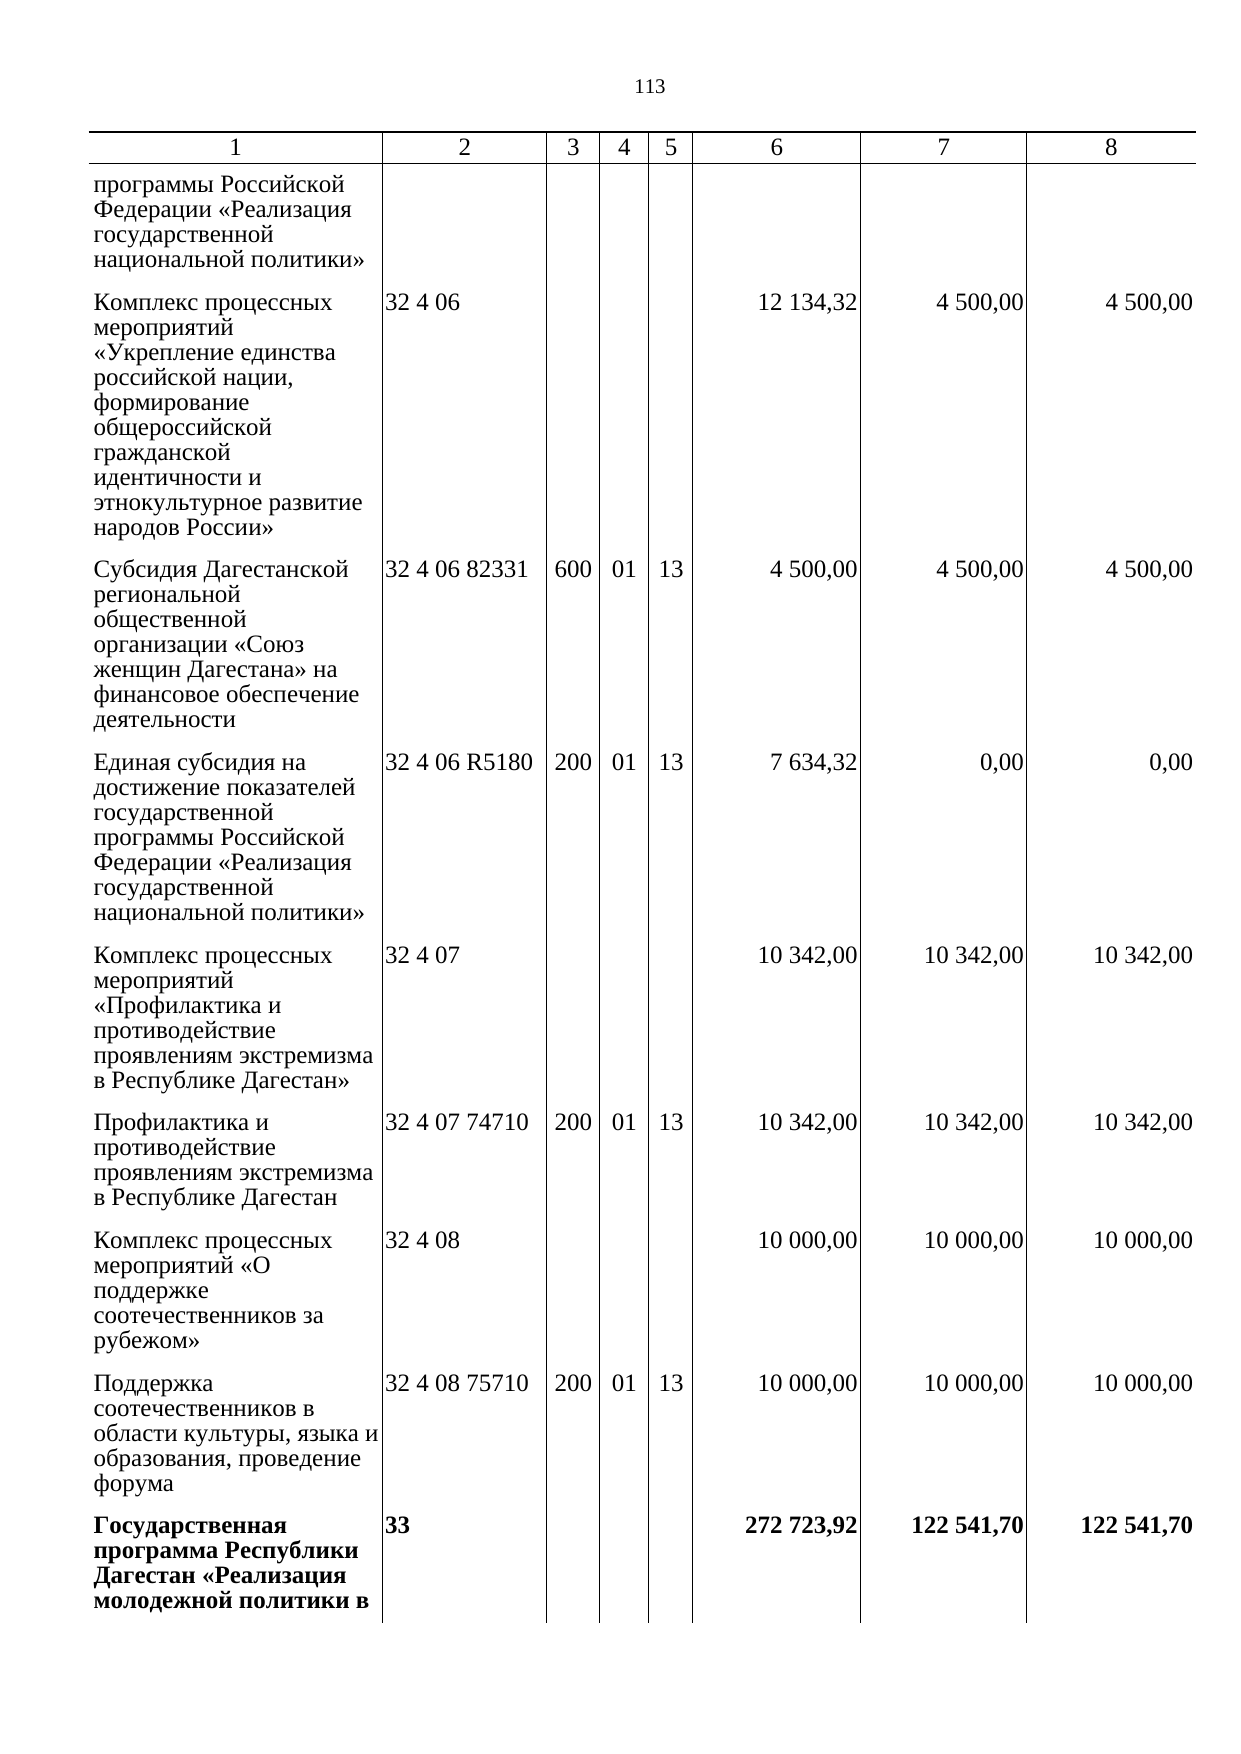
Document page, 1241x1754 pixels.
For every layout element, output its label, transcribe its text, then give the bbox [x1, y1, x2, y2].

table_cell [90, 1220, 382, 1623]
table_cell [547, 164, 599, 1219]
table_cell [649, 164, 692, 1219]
table_header 6 [693, 133, 860, 163]
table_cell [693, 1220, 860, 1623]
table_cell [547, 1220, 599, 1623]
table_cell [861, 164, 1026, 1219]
table_header 1 [89, 133, 382, 163]
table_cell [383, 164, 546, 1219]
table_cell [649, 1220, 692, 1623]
table_header 3 [547, 133, 599, 163]
table_header 2 [383, 133, 546, 163]
table_header 4 [600, 133, 648, 163]
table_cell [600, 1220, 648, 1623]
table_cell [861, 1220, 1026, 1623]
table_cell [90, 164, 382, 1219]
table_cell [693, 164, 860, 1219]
table_header 8 [1027, 133, 1196, 163]
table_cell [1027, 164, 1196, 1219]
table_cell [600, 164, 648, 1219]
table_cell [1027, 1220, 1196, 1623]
table_header 7 [861, 133, 1026, 163]
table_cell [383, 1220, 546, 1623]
table_header 5 [649, 133, 692, 163]
